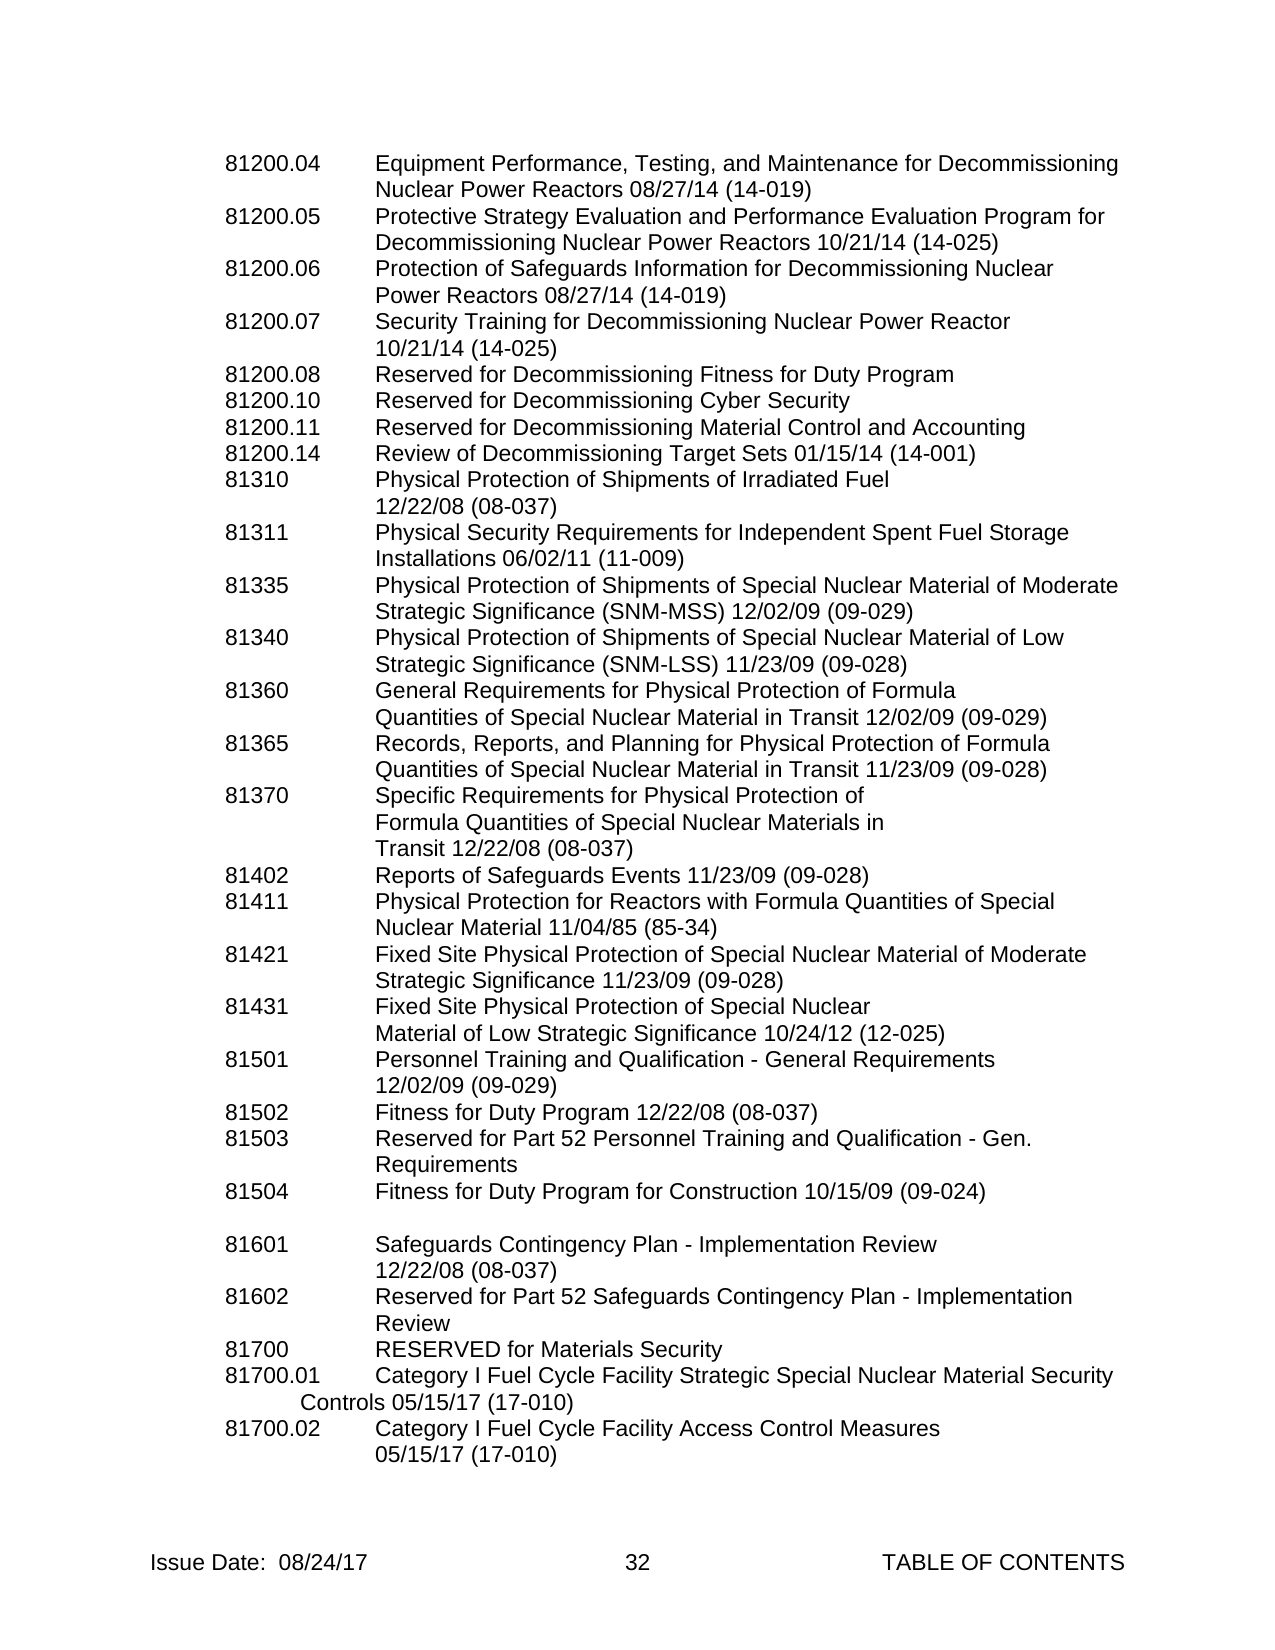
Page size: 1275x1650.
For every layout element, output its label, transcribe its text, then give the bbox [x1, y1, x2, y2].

text 81200.05 Protective Strategy Evaluation and Performance Evaluation Program for Decommissioning Nuclear Power Reactors 10/21/14 (14-025) [150, 203, 1125, 255]
text 81501 Personnel Training and Qualification - General Requirements [225, 1046, 1125, 1072]
text 81503 Reserved for Part 52 Personnel Training and Qualification - Gen. Requirements [150, 1125, 1125, 1178]
text Material of Low Strategic Significance 10/24/12 (12-025) [225, 1020, 1125, 1046]
text 81340 Physical Protection of Shipments of Special Nuclear Material of Low Strategic Significance (SNM-LSS) 11/23/09 (09-028) [150, 624, 1125, 677]
text 81402 Reports of Safeguards Events 11/23/09 (09-028) [150, 862, 1125, 888]
text 81360 General Requirements for Physical Protection of Formula [150, 677, 1125, 703]
text 81200.07 Security Training for Decommissioning Nuclear Power Reactor [150, 308, 1125, 334]
text 81421 Fixed Site Physical Protection of Special Nuclear Material of Moderate Strategic Significance 11/23/09 (09-028) [150, 941, 1125, 993]
text 81200.04 Equipment Performance, Testing, and Maintenance for Decommissioning Nuclear Power Reactors 08/27/14 (14-019) [225, 150, 1125, 203]
text 81370 Specific Requirements for Physical Protection of [225, 782, 1125, 809]
text 12/02/09 (09-029) [150, 1072, 1125, 1099]
text 81502 Fitness for Duty Program 12/22/08 (08-037) [150, 1099, 1125, 1125]
text 81700.02 Category I Fuel Cycle Facility Access Control Measures [150, 1415, 1125, 1441]
text 81200.14 Review of Decommissioning Target Sets 01/15/14 (14-001) [150, 440, 1125, 466]
text 81411 Physical Protection for Reactors with Formula Quantities of Special Nuclear Material 11/04/85 (85-34) [150, 888, 1125, 941]
text Transit 12/22/08 (08-037) [225, 835, 1125, 862]
text 81200.10 Reserved for Decommissioning Cyber Security [150, 387, 1125, 413]
text Quantities of Special Nuclear Material in Transit 12/02/09 (09-029) [225, 703, 1125, 730]
text 81504 Fitness for Duty Program for Construction 10/15/09 (09-024) [150, 1178, 1125, 1204]
text 81200.08 Reserved for Decommissioning Fitness for Duty Program [150, 361, 1125, 387]
text 81311 Physical Security Requirements for Independent Spent Fuel Storage Installations 06/02/11 (11-009) [225, 519, 1125, 572]
text 12/22/08 (08-037) [225, 1257, 1125, 1283]
text 81602 Reserved for Part 52 Safeguards Contingency Plan - Implementation Review [225, 1283, 1125, 1336]
text 81601 Safeguards Contingency Plan - Implementation Review [225, 1231, 1125, 1257]
text 81200.06 Protection of Safeguards Information for Decommissioning Nuclear Power Reactors 08/27/14 (14-019) [150, 255, 1125, 308]
text 81200.11 Reserved for Decommissioning Material Control and Accounting [150, 413, 1125, 440]
text 05/15/17 (17-010) [150, 1441, 1125, 1468]
text Formula Quantities of Special Nuclear Materials in [225, 809, 1125, 835]
text 81431 Fixed Site Physical Protection of Special Nuclear [150, 993, 1125, 1020]
text 12/22/08 (08-037) [225, 493, 1125, 519]
text 10/21/14 (14-025) [150, 334, 1125, 361]
text 81700 RESERVED for Materials Security [150, 1336, 1125, 1362]
text 81365 Records, Reports, and Planning for Physical Protection of Formula Quantities of Special Nuclear Material in Transit 11/23/09 (09-028) [150, 730, 1125, 782]
text 81700.01 Category I Fuel Cycle Facility Strategic Special Nuclear Material Security Controls 05/15/17 (17-010) [150, 1362, 1125, 1415]
text 81310 Physical Protection of Shipments of Irradiated Fuel [150, 466, 1125, 493]
text 81335 Physical Protection of Shipments of Special Nuclear Material of Moderate Strategic Significance (SNM-MSS) 12/02/09 (09-029) [225, 572, 1125, 624]
